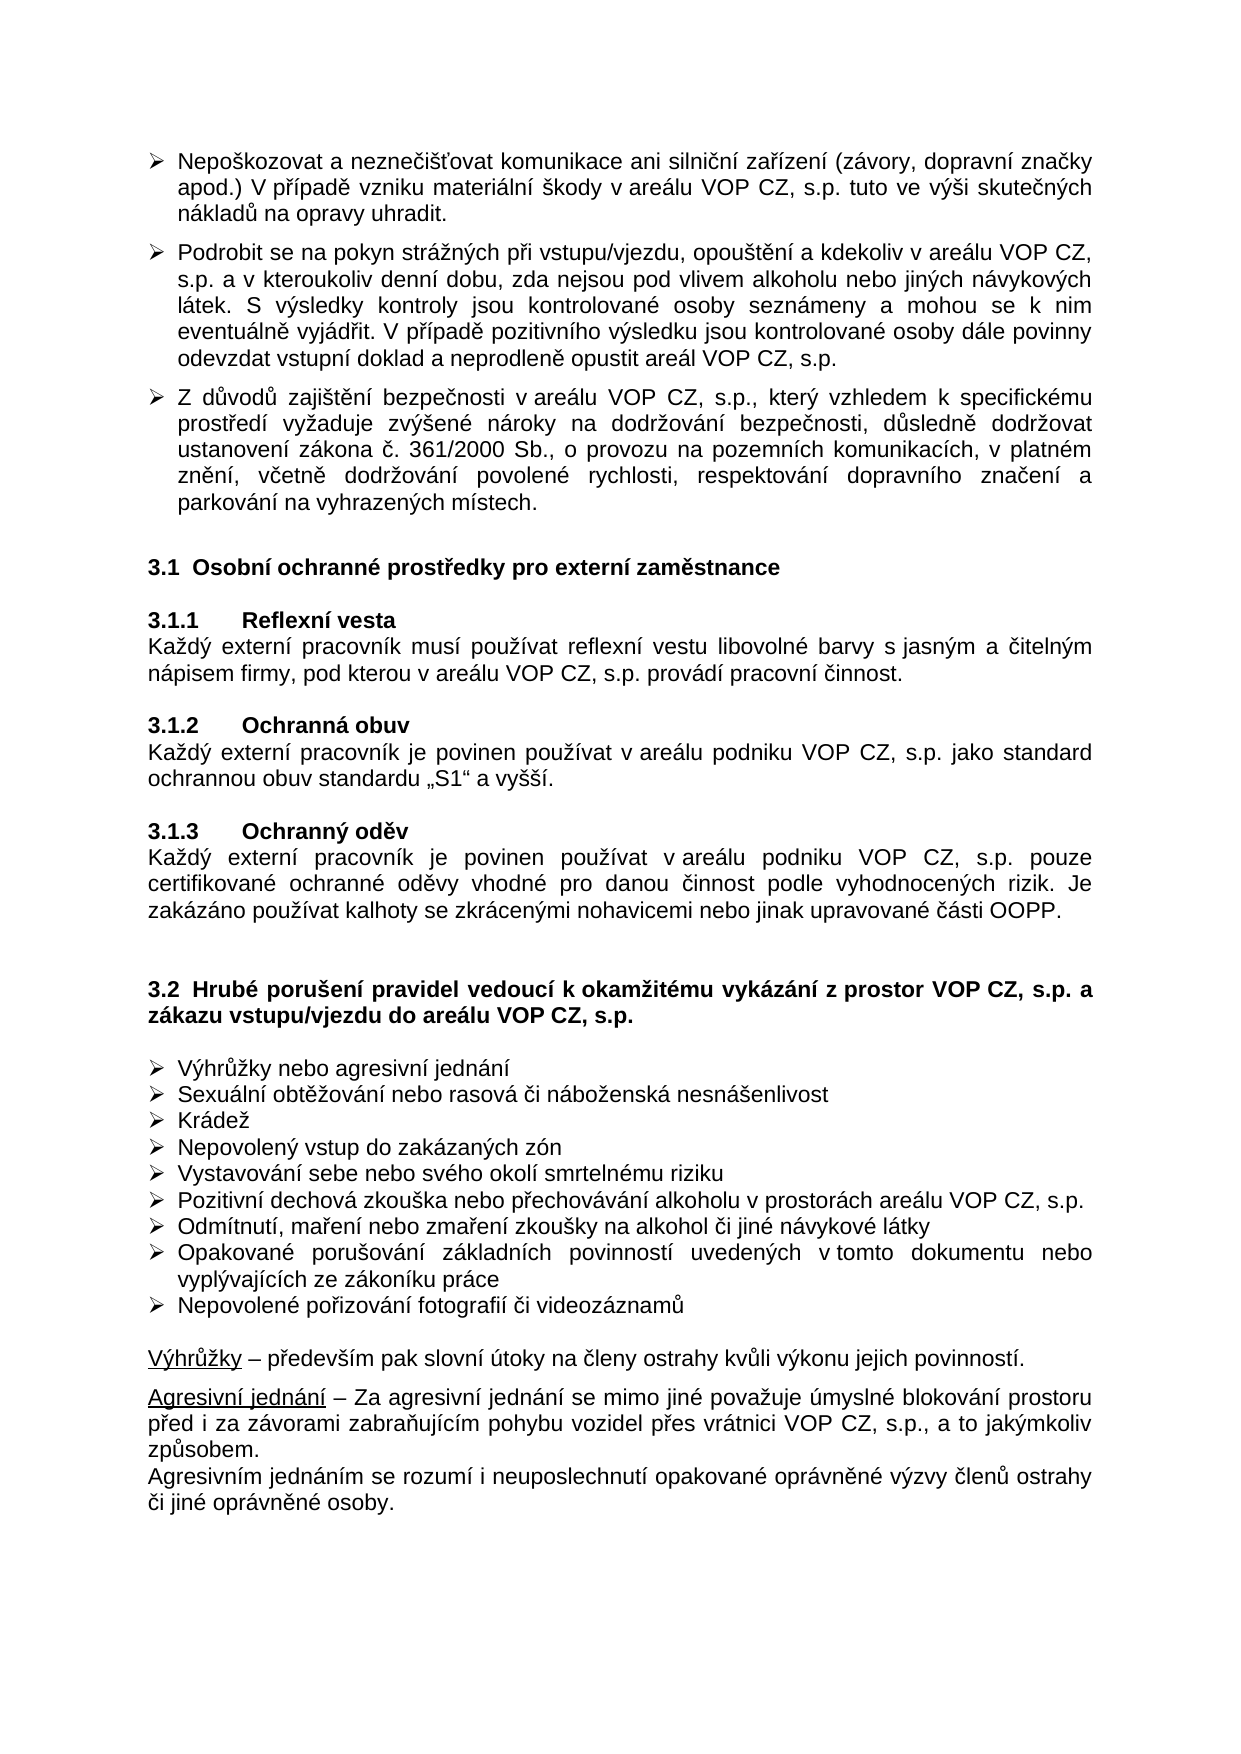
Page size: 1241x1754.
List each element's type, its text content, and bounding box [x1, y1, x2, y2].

subtitle Osobní ochranné prostředky pro externí zaměstnance [148, 554, 1093, 580]
text Krádež [148, 1107, 1093, 1134]
text Odmítnutí, maření nebo zmaření zkoušky na alkohol či jiné návykové látky [148, 1213, 1093, 1239]
subtitle Ochranná obuv [148, 712, 1093, 738]
text Nepovolené pořizování fotografií či videozáznamů [148, 1292, 1093, 1318]
text Podrobit se na pokyn strážných při vstupu/vjezdu, opouštění a kdekoliv v areálu VOP CZ, s.p. a v kteroukoliv denní dobu, zda nejsou pod vlivem alkoholu nebo jiných návykových látek. S výsledky kontroly jsou kontrolované osoby seznámeny a mohou se k nim eventuálně vyjádřit. V případě pozitivního výsledku jsou kontrolované osoby dále povinny odevzdat vstupní doklad a neprodleně opustit areál VOP CZ, s.p. [148, 239, 1093, 371]
text Každý externí pracovník je povinen používat v areálu podniku VOP CZ, s.p. jako standard ochrannou obuv standardu „S1“ a vyšší. [148, 738, 1093, 791]
text Nepoškozovat a neznečišťovat komunikace ani silniční zařízení (závory, dopravní značky apod.) V případě vzniku materiální škody v areálu VOP CZ, s.p. tuto ve výši skutečných nákladů na opravy uhradit. [148, 148, 1093, 227]
subtitle Reflexní vesta [148, 607, 1093, 633]
text Každý externí pracovník je povinen používat v areálu podniku VOP CZ, s.p. pouze certifikované ochranné oděvy vhodné pro danou činnost podle vyhodnocených rizik. Je zakázáno používat kalhoty se zkrácenými nohavicemi nebo jinak upravované části OOPP. [148, 844, 1093, 923]
text Každý externí pracovník musí používat reflexní vestu libovolné barvy s jasným a čitelným nápisem firmy, pod kterou v areálu VOP CZ, s.p. provádí pracovní činnost. [148, 633, 1093, 686]
subtitle Hrubé porušení pravidel vedoucí k okamžitému vykázání z prostor VOP CZ, s.p. a zákazu vstupu/vjezdu do areálu VOP CZ, s.p. [148, 976, 1093, 1028]
text Nepovolený vstup do zakázaných zón [148, 1134, 1093, 1160]
text Sexuální obtěžování nebo rasová či náboženská nesnášenlivost [148, 1081, 1093, 1107]
text Vystavování sebe nebo svého okolí smrtelnému riziku [148, 1160, 1093, 1187]
text Agresivním jednáním se rozumí i neuposlechnutí opakované oprávněné výzvy členů ostrahy či jiné oprávněné osoby. [148, 1463, 1093, 1515]
text Agresivní jednání – Za agresivní jednání se mimo jiné považuje úmyslné blokování prostoru před i za závorami zabraňujícím pohybu vozidel přes vrátnici VOP CZ, s.p., a to jakýmkoliv způsobem. [148, 1383, 1093, 1463]
text Opakované porušování základních povinností uvedených v tomto dokumentu nebo vyplývajících ze zákoníku práce [148, 1239, 1093, 1292]
text Z důvodů zajištění bezpečnosti v areálu VOP CZ, s.p., který vzhledem k specifickému prostředí vyžaduje zvýšené nároky na dodržování bezpečnosti, důsledně dodržovat ustanovení zákona č. 361/2000 Sb., o provozu na pozemních komunikacích, v platném znění, včetně dodržování povolené rychlosti, respektování dopravního značení a parkování na vyhrazených místech. [148, 383, 1093, 515]
subtitle Ochranný oděv [148, 818, 1093, 844]
text Pozitivní dechová zkouška nebo přechovávání alkoholu v prostorách areálu VOP CZ, s.p. [148, 1187, 1093, 1213]
text Výhrůžky – především pak slovní útoky na členy ostrahy kvůli výkonu jejich povinností. [148, 1345, 1093, 1371]
text Výhrůžky nebo agresivní jednání [148, 1055, 1093, 1081]
